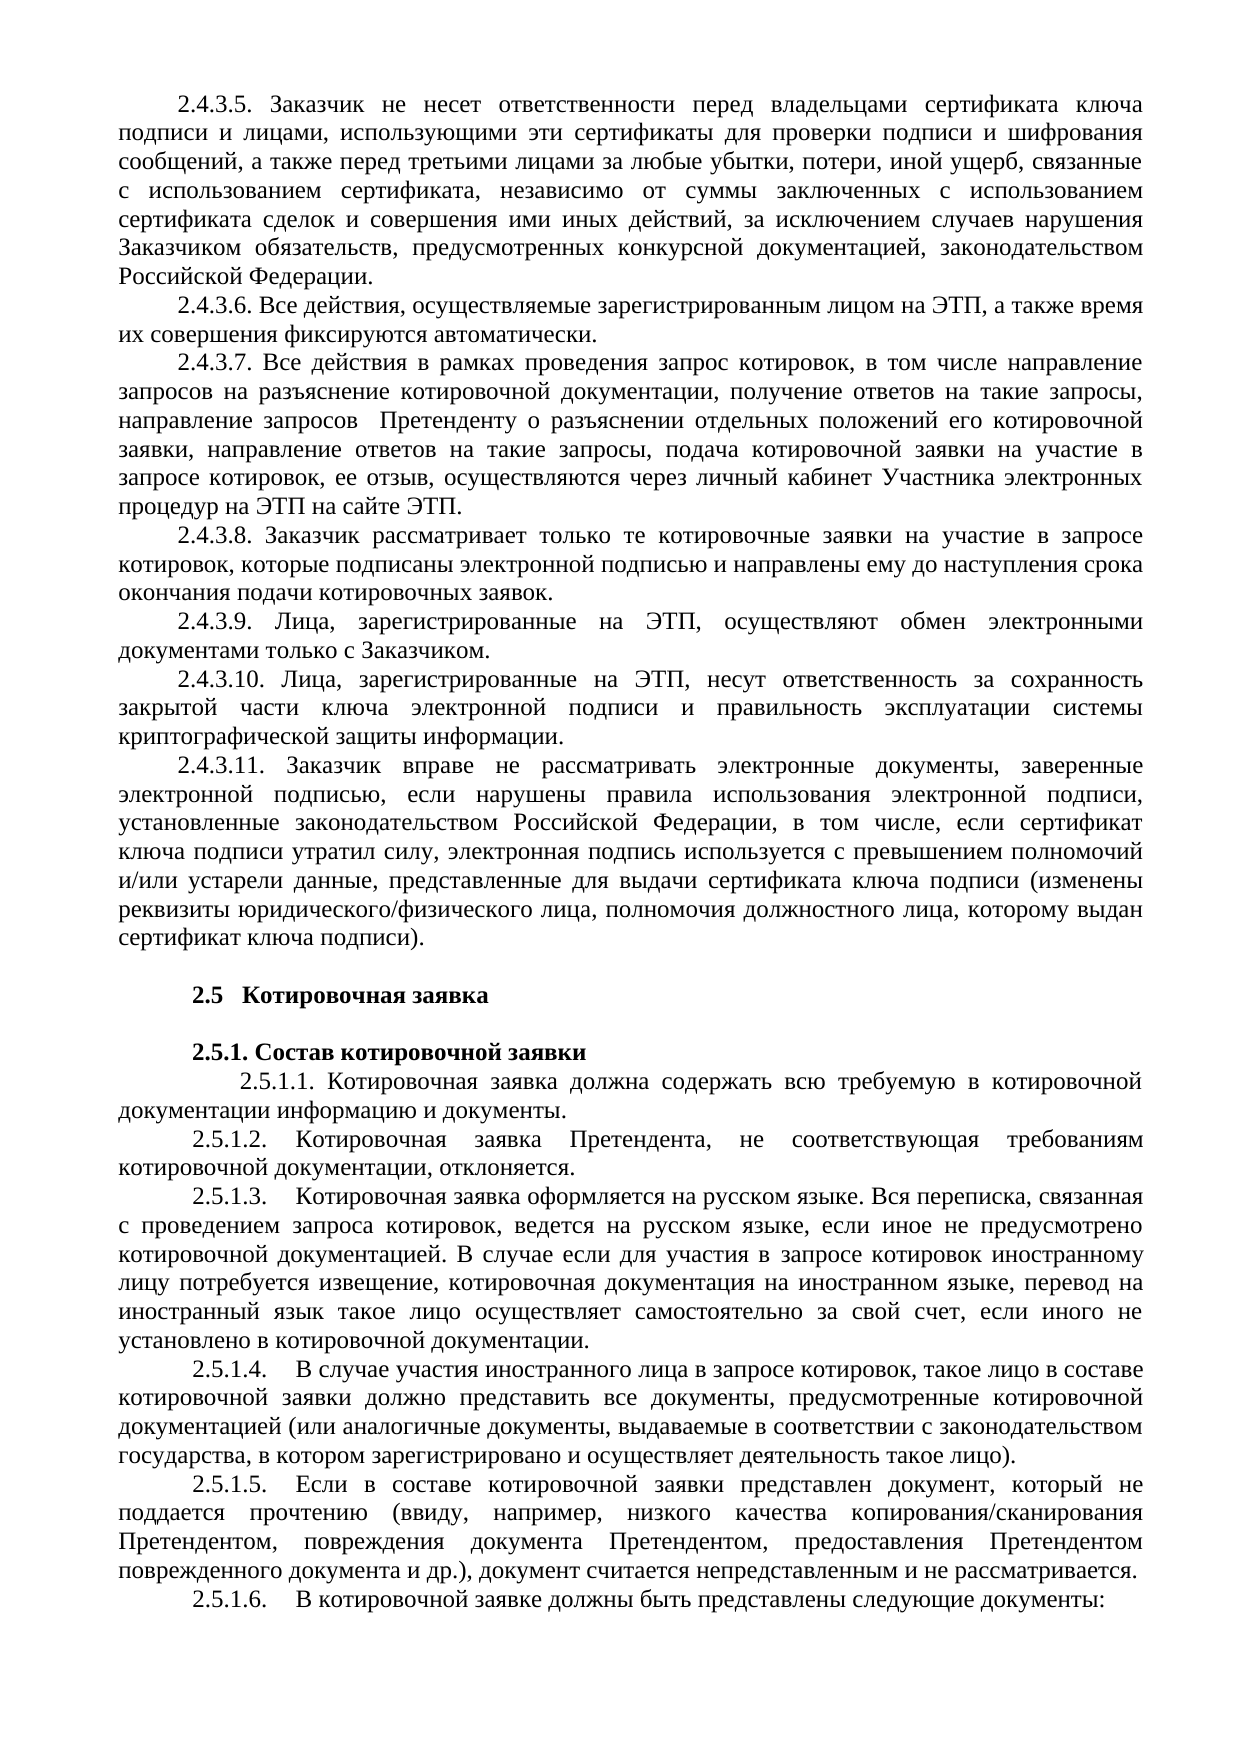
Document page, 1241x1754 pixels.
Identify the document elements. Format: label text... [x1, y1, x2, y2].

list Если в составе котировочной заявки представлен документ, который не поддается прочтению (ввиду, например, низкого качества копирования/сканирования Претендентом, повреждения документа Претендентом, предоставления Претендентом поврежденного документа и др.), документ считается непредставленным и не рассматривается. [118, 1469, 1144, 1584]
list Котировочная заявка оформляется на русском языке. Вся переписка, связанная с проведением запроса котировок, ведется на русском языке, если иное не предусмотрено котировочной документацией. В случае если для участия в запросе котировок иностранному лицу потребуется извещение, котировочная документация на иностранном языке, перевод на иностранный язык такое лицо осуществляет самостоятельно за свой счет, если иного не установлено в котировочной документации. [118, 1181, 1144, 1354]
text 2.4.3.10. Лица, зарегистрированные на ЭТП, несут ответственность за сохранность закрытой части ключа электронной подписи и правильность эксплуатации системы криптографической защиты информации. [118, 664, 1144, 750]
subtitle 2.5.1. Состав котировочной заявки [118, 1037, 1144, 1066]
text 2.4.3.5. Заказчик не несет ответственности перед владельцами сертификата ключа подписи и лицами, использующими эти сертификаты для проверки подписи и шифрования сообщений, а также перед третьими лицами за любые убытки, потери, иной ущерб, связанные с использованием сертификата, независимо от суммы заключенных с использованием сертификата сделок и совершения ими иных действий, за исключением случаев нарушения Заказчиком обязательств, предусмотренных конкурсной документацией, законодательством Российской Федерации. [118, 89, 1144, 290]
text 2.4.3.11. Заказчик вправе не рассматривать электронные документы, заверенные электронной подписью, если нарушены правила использования электронной подписи, установленные законодательством Российской Федерации, в том числе, если сертификат ключа подписи утратил силу, электронная подпись используется с превышением полномочий и/или устарели данные, представленные для выдачи сертификата ключа подписи (изменены реквизиты юридического/физического лица, полномочия должностного лица, которому выдан сертификат ключа подписи). [118, 750, 1144, 951]
text 2.5.1.1. Котировочная заявка должна содержать всю требуемую в котировочной документации информацию и документы. [118, 1066, 1144, 1124]
text 2.4.3.7. Все действия в рамках проведения запрос котировок, в том числе направление запросов на разъяснение котировочной документации, получение ответов на такие запросы, направление запросов Претенденту о разъяснении отдельных положений его котировочной заявки, направление ответов на такие запросы, подача котировочной заявки на участие в запросе котировок, ее отзыв, осуществляются через личный кабинет Участника электронных процедур на ЭТП на сайте ЭТП. [118, 347, 1144, 520]
subtitle Котировочная заявка [192, 980, 1144, 1009]
list Котировочная заявка Претендента, не соответствующая требованиям котировочной документации, отклоняется. [118, 1124, 1144, 1181]
list В котировочной заявке должны быть представлены следующие документы: [118, 1584, 1144, 1612]
text 2.4.3.9. Лица, зарегистрированные на ЭТП, осуществляют обмен электронными документами только с Заказчиком. [118, 606, 1144, 664]
text 2.4.3.6. Все действия, осуществляемые зарегистрированным лицом на ЭТП, а также время их совершения фиксируются автоматически. [118, 290, 1144, 347]
list В случае участия иностранного лица в запросе котировок, такое лицо в составе котировочной заявки должно представить все документы, предусмотренные котировочной документацией (или аналогичные документы, выдаваемые в соответствии с законодательством государства, в котором зарегистрировано и осуществляет деятельность такое лицо). [118, 1354, 1144, 1469]
text 2.4.3.8. Заказчик рассматривает только те котировочные заявки на участие в запросе котировок, которые подписаны электронной подписью и направлены ему до наступления срока окончания подачи котировочных заявок. [118, 520, 1144, 606]
